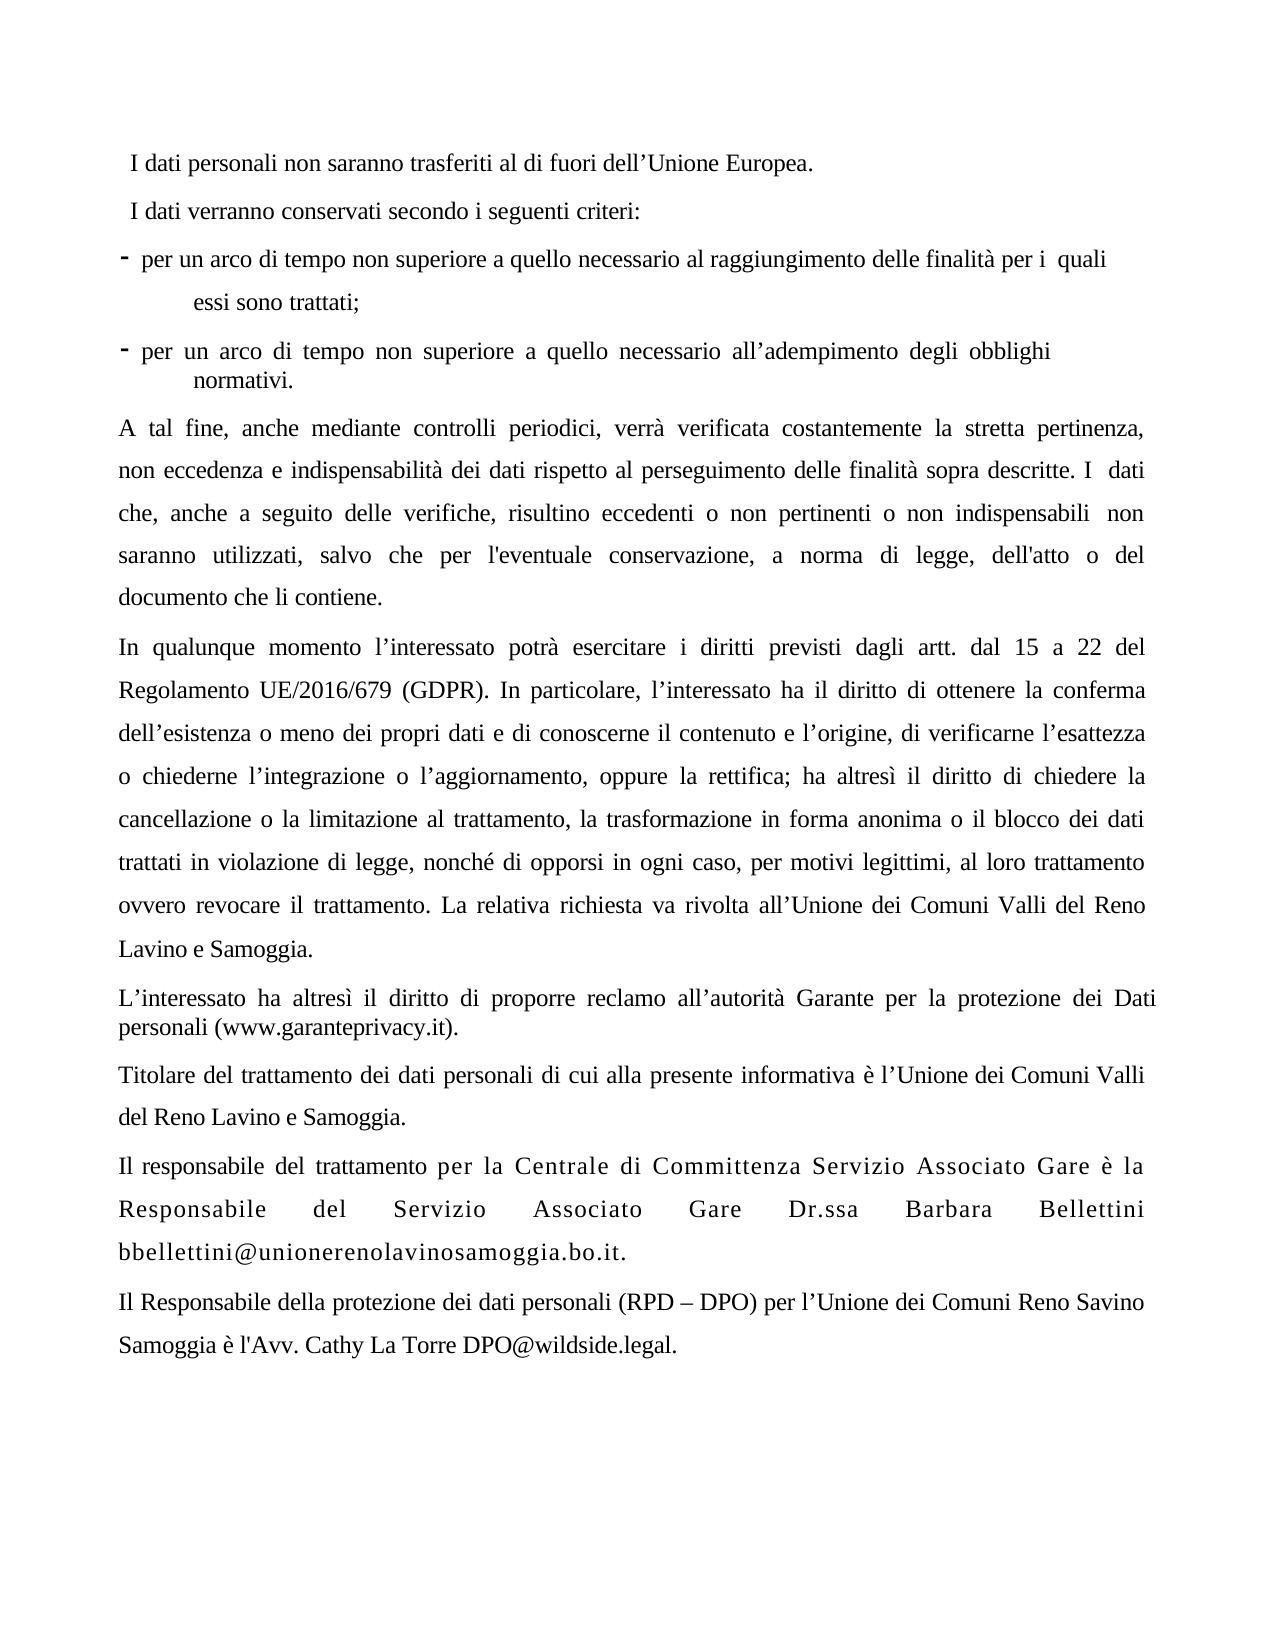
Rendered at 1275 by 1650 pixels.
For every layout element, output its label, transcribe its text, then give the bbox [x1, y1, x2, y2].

text I dati personali non saranno trasferiti al di fuori dell’Unione Europea. [130, 148, 1157, 176]
text A tal fine, anche mediante controlli periodici, verrà verificata costantemente la stretta pertinenza, non eccedenza e indispensabilità dei dati rispetto al perseguimento delle finalità sopra descritte. I dati che, anche a seguito delle verifiche, risultino eccedenti o non pertinenti o non indispensabili non saranno utilizzati, salvo che per l'eventuale conservazione, a norma di legge, dell'atto o del documento che li contiene. [118, 413, 1145, 611]
text I dati verranno conservati secondo i seguenti criteri: [130, 196, 1157, 224]
list per un arco di tempo non superiore a quello necessario all’adempimento degli obblighi normativi. [118, 336, 1157, 394]
list per un arco di tempo non superiore a quello necessario al raggiungimento delle finalità per i quali essi sono trattati; [118, 244, 1144, 316]
text L’interessato ha altresì il diritto di proporre reclamo all’autorità Garante per la protezione dei Dati personali (www.garanteprivacy.it). [118, 983, 1157, 1041]
text Il responsabile del trattamento per la Centrale di Committenza Servizio Associato Gare è la Responsabile del Servizio Associato Gare Dr.ssa Barbara Bellettini bbellettini@unionerenolavinosamoggia.bo.it. [118, 1151, 1146, 1266]
text In qualunque momento l’interessato potrà esercitare i diritti previsti dagli artt. dal 15 a 22 del Regolamento UE/2016/679 (GDPR). In particolare, l’interessato ha il diritto di ottenere la conferma dell’esistenza o meno dei propri dati e di conoscerne il contenuto e l’origine, di verificarne l’esattezza o chiederne l’integrazione o l’aggiornamento, oppure la rettifica; ha altresì il diritto di chiedere la cancellazione o la limitazione al trattamento, la trasformazione in forma anonima o il blocco dei dati trattati in violazione di legge, nonché di opporsi in ogni caso, per motivi legittimi, al loro trattamento ovvero revocare il trattamento. La relativa richiesta va rivolta all’Unione dei Comuni Valli del Reno Lavino e Samoggia. [118, 632, 1146, 962]
text Titolare del trattamento dei dati personali di cui alla presente informativa è l’Unione dei Comuni Valli del Reno Lavino e Samoggia. [118, 1060, 1146, 1131]
text Il Responsabile della protezione dei dati personali (RPD – DPO) per l’Unione dei Comuni Reno Savino Samoggia è l'Avv. Cathy La Torre DPO@wildside.legal. [118, 1287, 1146, 1359]
